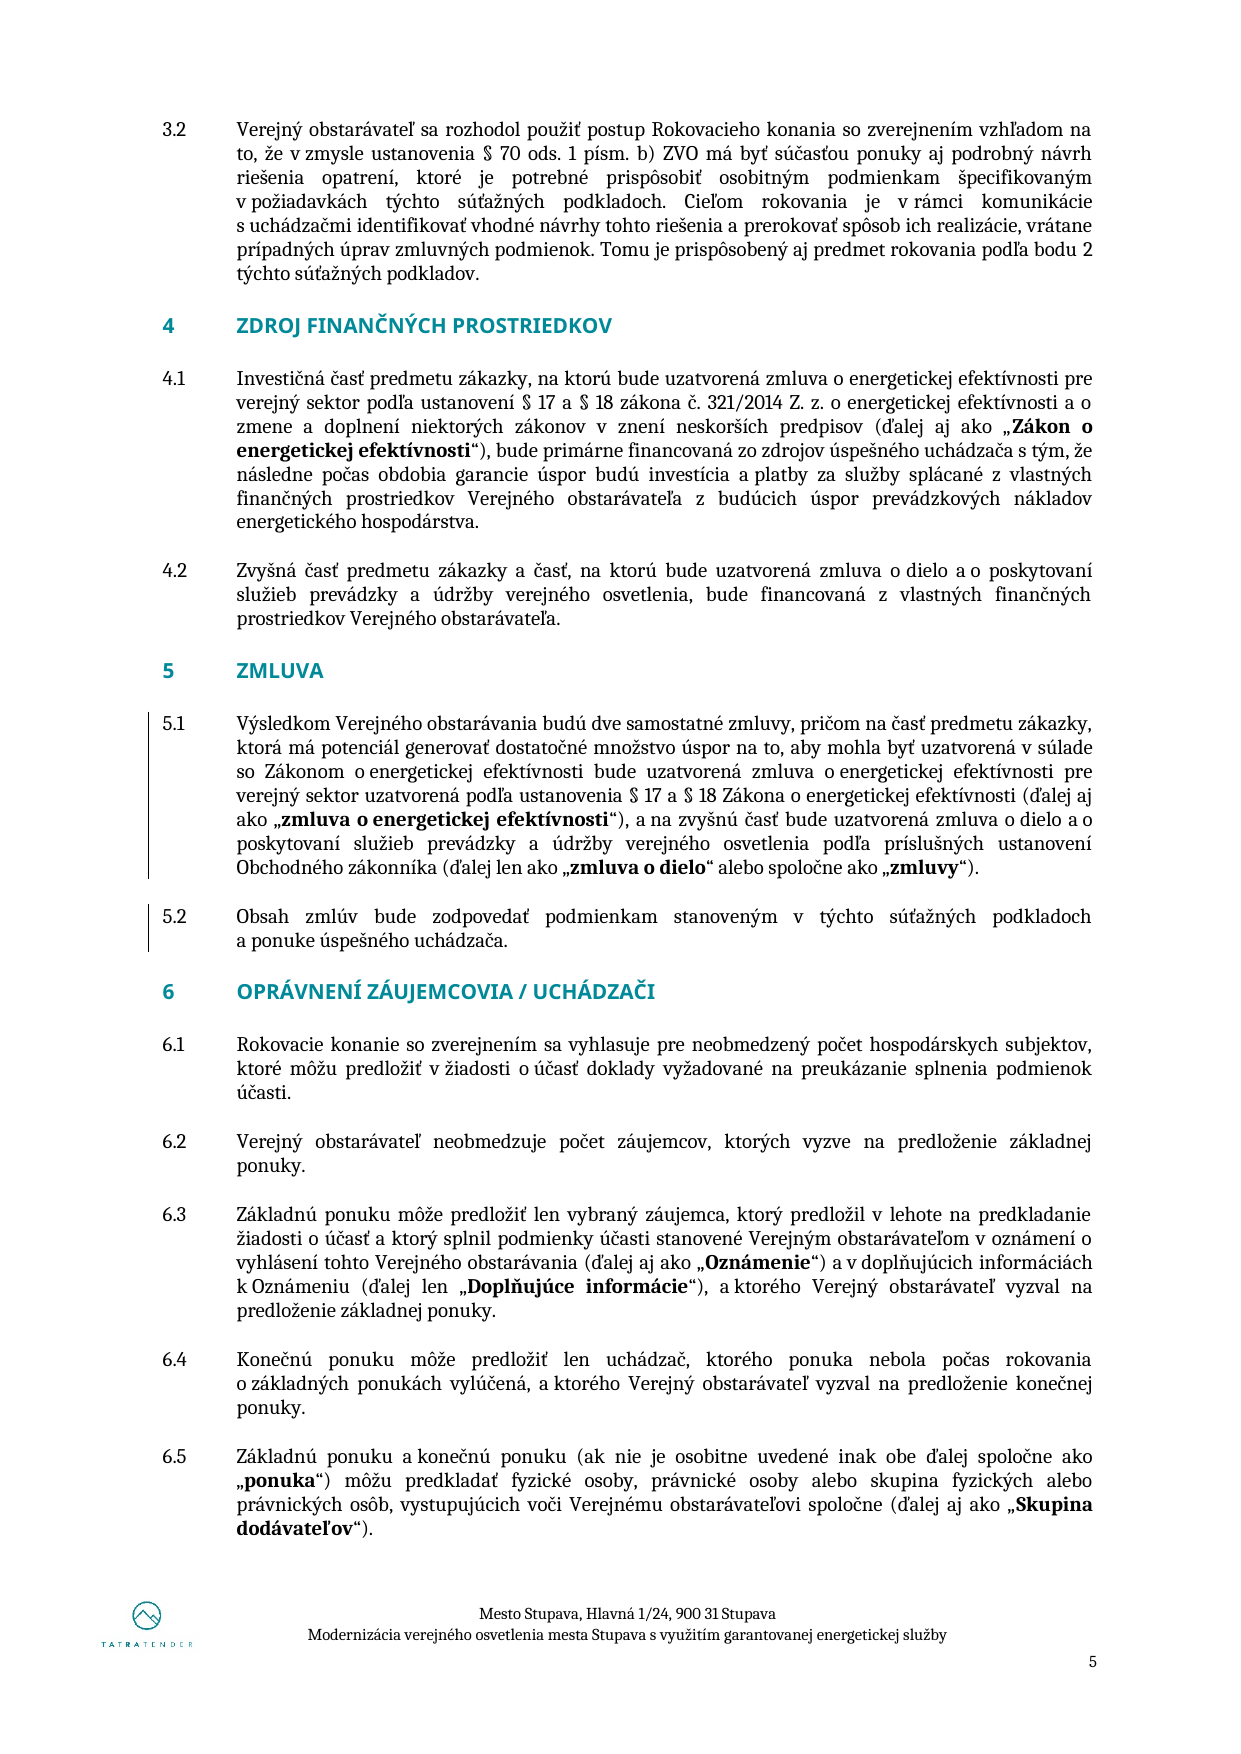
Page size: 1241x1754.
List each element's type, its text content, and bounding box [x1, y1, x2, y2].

subtitle Verejný obstarávateľ sa rozhodol použiť postup Rokovacieho konania so zverejnením vzhľadom na to, že v zmysle ustanovenia § 70 ods. 1 písm. b) ZVO má byť súčasťou ponuky aj podrobný návrh riešenia opatrení, ktoré je potrebné prispôsobiť osobitným podmienkam špecifikovaným v požiadavkách týchto súťažných podkladoch. Cieľom rokovania je v rámci komunikácie s uchádzačmi identifikovať vhodné návrhy tohto riešenia a prerokovať spôsob ich realizácie, vrátane prípadných úprav zmluvných podmienok. Tomu je prispôsobený aj predmet rokovania podľa bodu 25 týchto súťažných podkladov. [162, 118, 1093, 286]
subtitle Rokovacie konanie so zverejnením sa vyhlasuje pre neobmedzený počet hospodárskych subjektov, ktoré môžu predložiť v žiadosti o účasť doklady vyžadované na preukázanie splnenia podmienok účasti. [162, 1033, 1093, 1105]
subtitle Investičná časť predmetu zákazky, na ktorú bude uzatvorená zmluva o energetickej efektívnosti pre verejný sektor podľa ustanovení § 17 a § 18 zákona č. 321/2014 Z. z. o energetickej efektívnosti a o zmene a doplnení niektorých zákonov v znení neskorších predpisov (ďalej aj ako „Zákon o energetickej efektívnosti“), bude primárne financovaná zo zdrojov úspešného uchádzača s tým, že následne počas obdobia garancie úspor budú investícia a platby za služby splácané z vlastných finančných prostriedkov Verejného obstarávateľa z budúcich úspor prevádzkových nákladov energetického hospodárstva. [162, 366, 1093, 534]
subtitle Zmluva [162, 656, 1093, 684]
picture [80, 1577, 213, 1671]
subtitle Obsah zmlúv bude zodpovedať podmienkam stanoveným v týchto súťažných podkladoch a ponuke úspešného uchádzača. [162, 904, 1093, 952]
subtitle Základnú ponuku môže predložiť len vybraný záujemca, ktorý predložil v lehote na predkladanie žiadosti o účasť a ktorý splnil podmienky účasti stanovené Verejným obstarávateľom v oznámení o vyhlásení tohto Verejného obstarávania (ďalej aj ako „Oznámenie“) a v doplňujúcich informáciách k Oznámeniu (ďalej len „Doplňujúce informácie“), a ktorého Verejný obstarávateľ vyzval na predloženie základnej ponuky. [162, 1203, 1093, 1322]
subtitle Zdroj finančných prostriedkov [162, 311, 1093, 339]
subtitle Základnú ponuku a konečnú ponuku (ak nie je osobitne uvedené inak obe ďalej spoločne ako „ponuka“) môžu predkladať fyzické osoby, právnické osoby alebo skupina fyzických alebo právnických osôb, vystupujúcich voči Verejnému obstarávateľovi spoločne (ďalej aj ako „Skupina dodávateľov“). [162, 1444, 1093, 1540]
subtitle Výsledkom Verejného obstarávania budú dve samostatné zmluvy, pričom na časť predmetu zákazky, ktorá má potenciál generovať dostatočné množstvo úspor na to, aby mohla byť uzatvorená v súlade so Zákonom o energetickej efektívnosti bude uzatvorená zmluva o energetickej efektívnosti pre verejný sektor uzatvorená podľa ustanovenia § 17 a § 18 Zákona o energetickej efektívnosti (ďalej aj ako „zmluva o energetickej efektívnosti“), a na zvyšnú časť bude uzatvorená zmluva o dielo a o poskytovaní služieb prevádzky a údržby verejného osvetlenia podľa príslušných ustanovení Obchodného zákonníka (ďalej len ako „zmluva o dielo“ alebo spoločne ako „zmluvy“). [162, 712, 1093, 879]
subtitle Zvyšná časť predmetu zákazky a časť, na ktorú bude uzatvorená zmluva o dielo a o poskytovaní služieb prevádzky a údržby verejného osvetlenia, bude financovaná z vlastných finančných prostriedkov Verejného obstarávateľa. [162, 559, 1093, 631]
subtitle Oprávnení záujemcovia / uchádzači [162, 977, 1093, 1006]
subtitle Verejný obstarávateľ neobmedzuje počet záujemcov, ktorých vyzve na predloženie základnej ponuky. [162, 1130, 1093, 1178]
subtitle Konečnú ponuku môže predložiť len uchádzač, ktorého ponuka nebola počas rokovania o základných ponukách vylúčená, a ktorého Verejný obstarávateľ vyzval na predloženie konečnej ponuky. [162, 1347, 1093, 1419]
